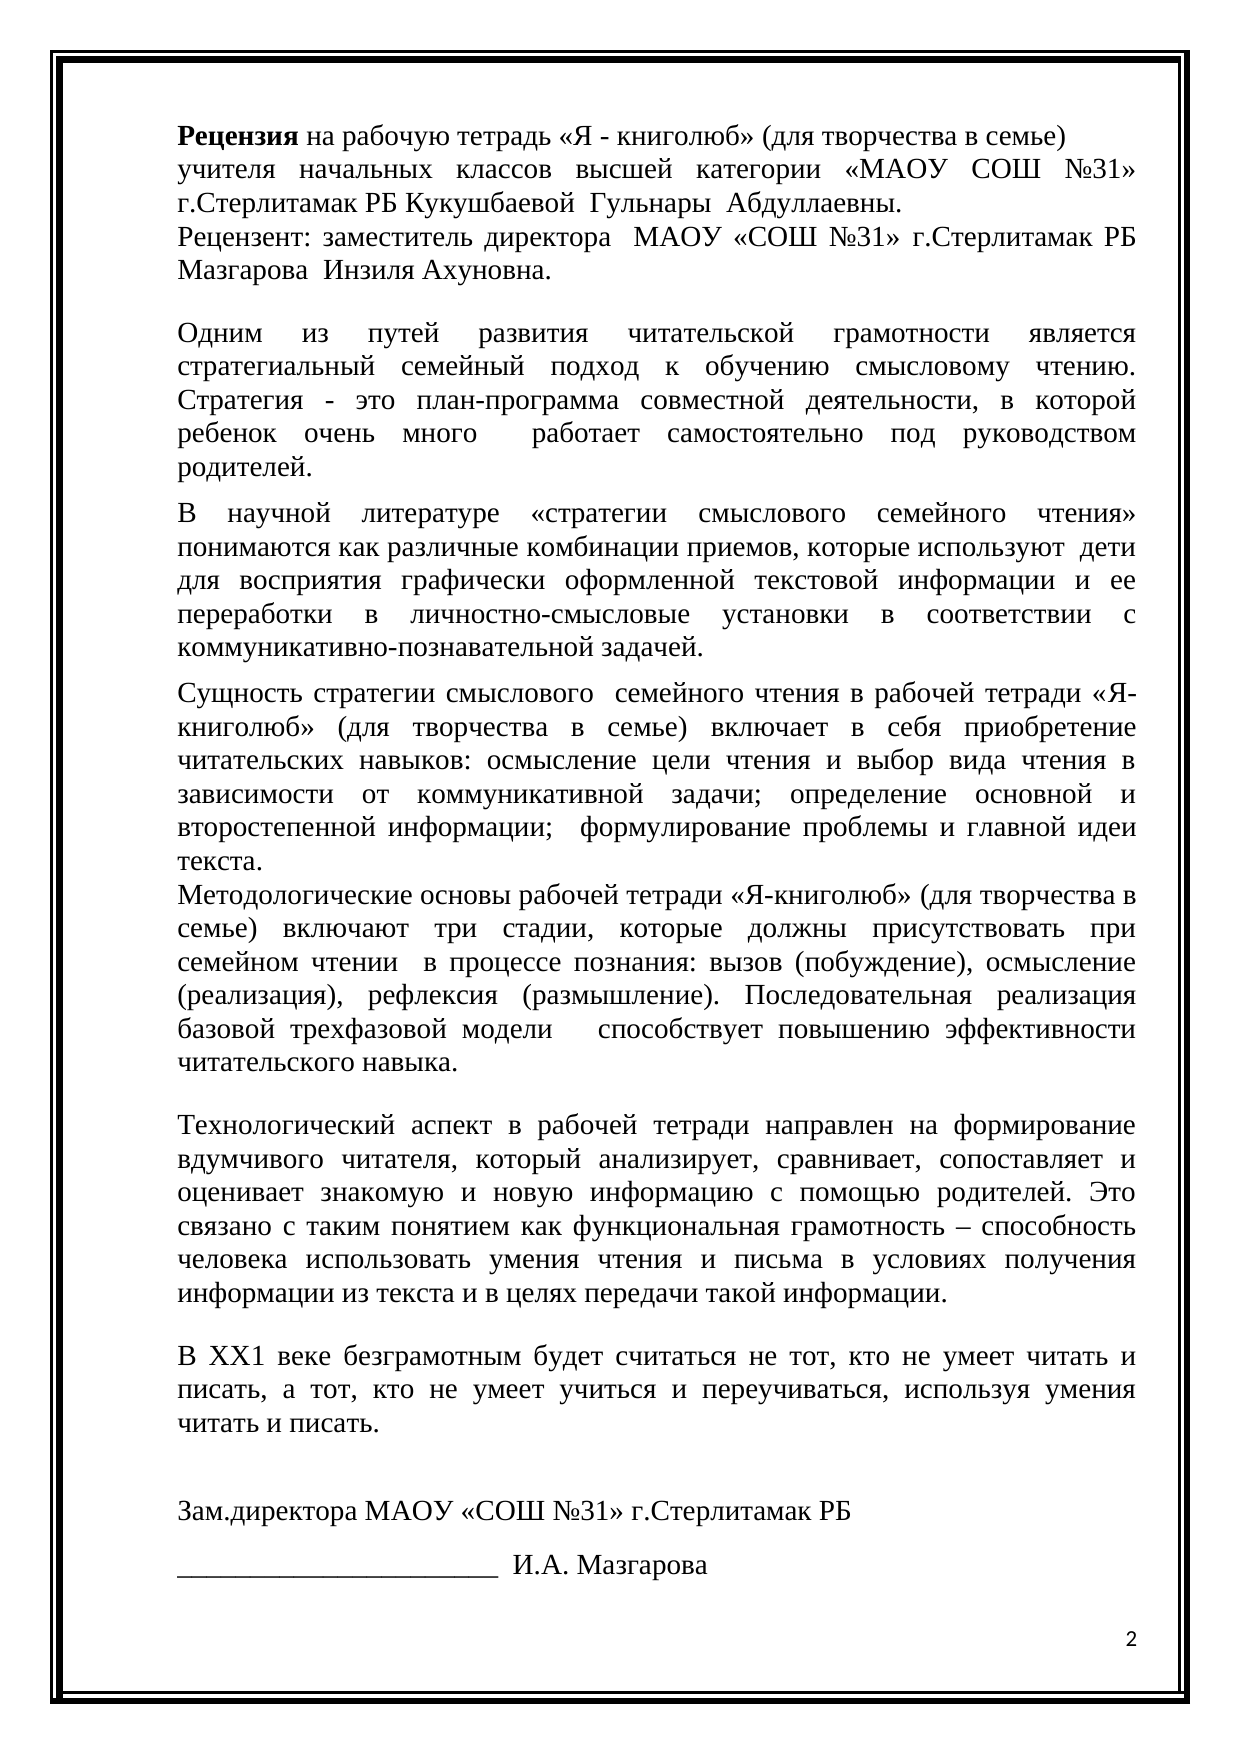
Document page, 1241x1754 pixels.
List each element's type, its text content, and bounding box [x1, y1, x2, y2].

text Методологические основы рабочей тетради «Я-книголюб» (для творчества в семье) включают три стадии, которые должны присутствовать при семейном чтении в процессе познания: вызов (побуждение), осмысление (реализация), рефлексия (размышление). Последовательная реализация базовой трехфазовой модели способствует повышению эффективности читательского навыка. [177, 877, 1137, 1078]
text Одним из путей развития читательской грамотности является стратегиальный семейный подход к обучению смысловому чтению. Стратегия - это план-программа совместной деятельности, в которой ребенок очень много работает самостоятельно под руководством родителей. [177, 315, 1137, 483]
text Рецензия на рабочую тетрадь «Я - книголюб» (для творчества в семье) [177, 118, 1137, 152]
text Сущность стратегии смыслового семейного чтения в рабочей тетради «Я-книголюб» (для творчества в семье) включает в себя приобретение читательских навыков: осмысление цели чтения и выбор вида чтения в зависимости от коммуникативной задачи; определение основной и второстепенной информации; формулирование проблемы и главной идеи текста. [177, 675, 1137, 877]
text ______________________ И.А. Мазгарова [177, 1547, 1137, 1581]
text Рецензент: заместитель директора МАОУ «СОШ №31» г.Стерлитамак РБ Мазгарова Инзиля Ахуновна. [177, 219, 1137, 286]
text Зам.директора МАОУ «СОШ №31» г.Стерлитамак РБ [177, 1493, 1137, 1526]
text Технологический аспект в рабочей тетради направлен на формирование вдумчивого читателя, который анализирует, сравнивает, сопоставляет и оценивает знакомую и новую информацию с помощью родителей. Это связано с таким понятием как функциональная грамотность – способность человека использовать умения чтения и письма в условиях получения информации из текста и в целях передачи такой информации. [177, 1107, 1137, 1308]
text В научной литературе «стратегии смыслового семейного чтения» понимаются как различные комбинации приемов, которые используют дети для восприятия графически оформленной текстовой информации и ее переработки в личностно-смысловые установки в соответствии с коммуникативно-познавательной задачей. [177, 495, 1137, 663]
text учителя начальных классов высшей категории «МАОУ СОШ №31» г.Стерлитамак РБ Кукушбаевой Гульнары Абдуллаевны. [177, 152, 1137, 219]
text В ХХ1 веке безграмотным будет считаться не тот, кто не умеет читать и писать, а тот, кто не умеет учиться и переучиваться, используя умения читать и писать. [177, 1338, 1137, 1438]
